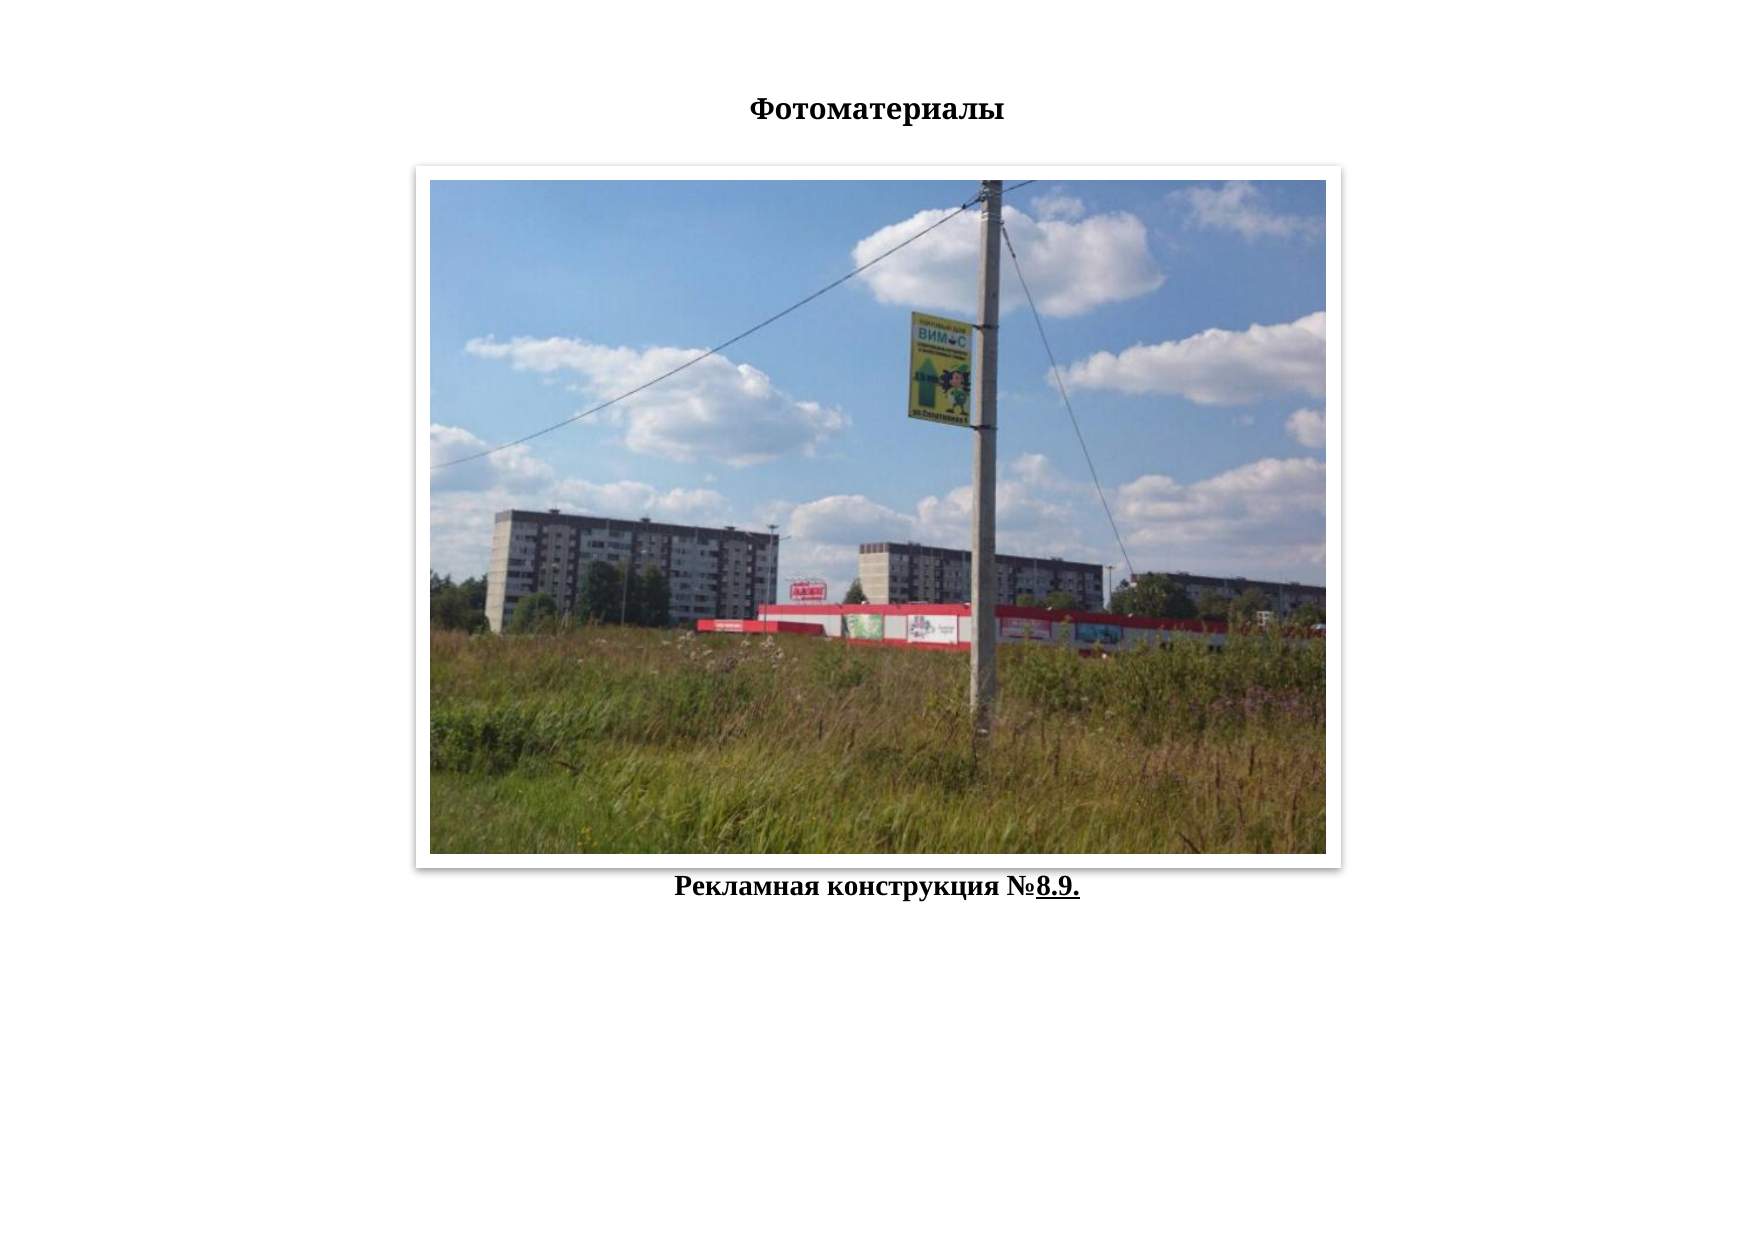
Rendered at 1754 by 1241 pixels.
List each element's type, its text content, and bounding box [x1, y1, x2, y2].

picture [430, 180, 1326, 854]
text Рекламная конструкция №8.9. [44, 868, 1709, 902]
text Фотоматериалы [44, 88, 1709, 128]
